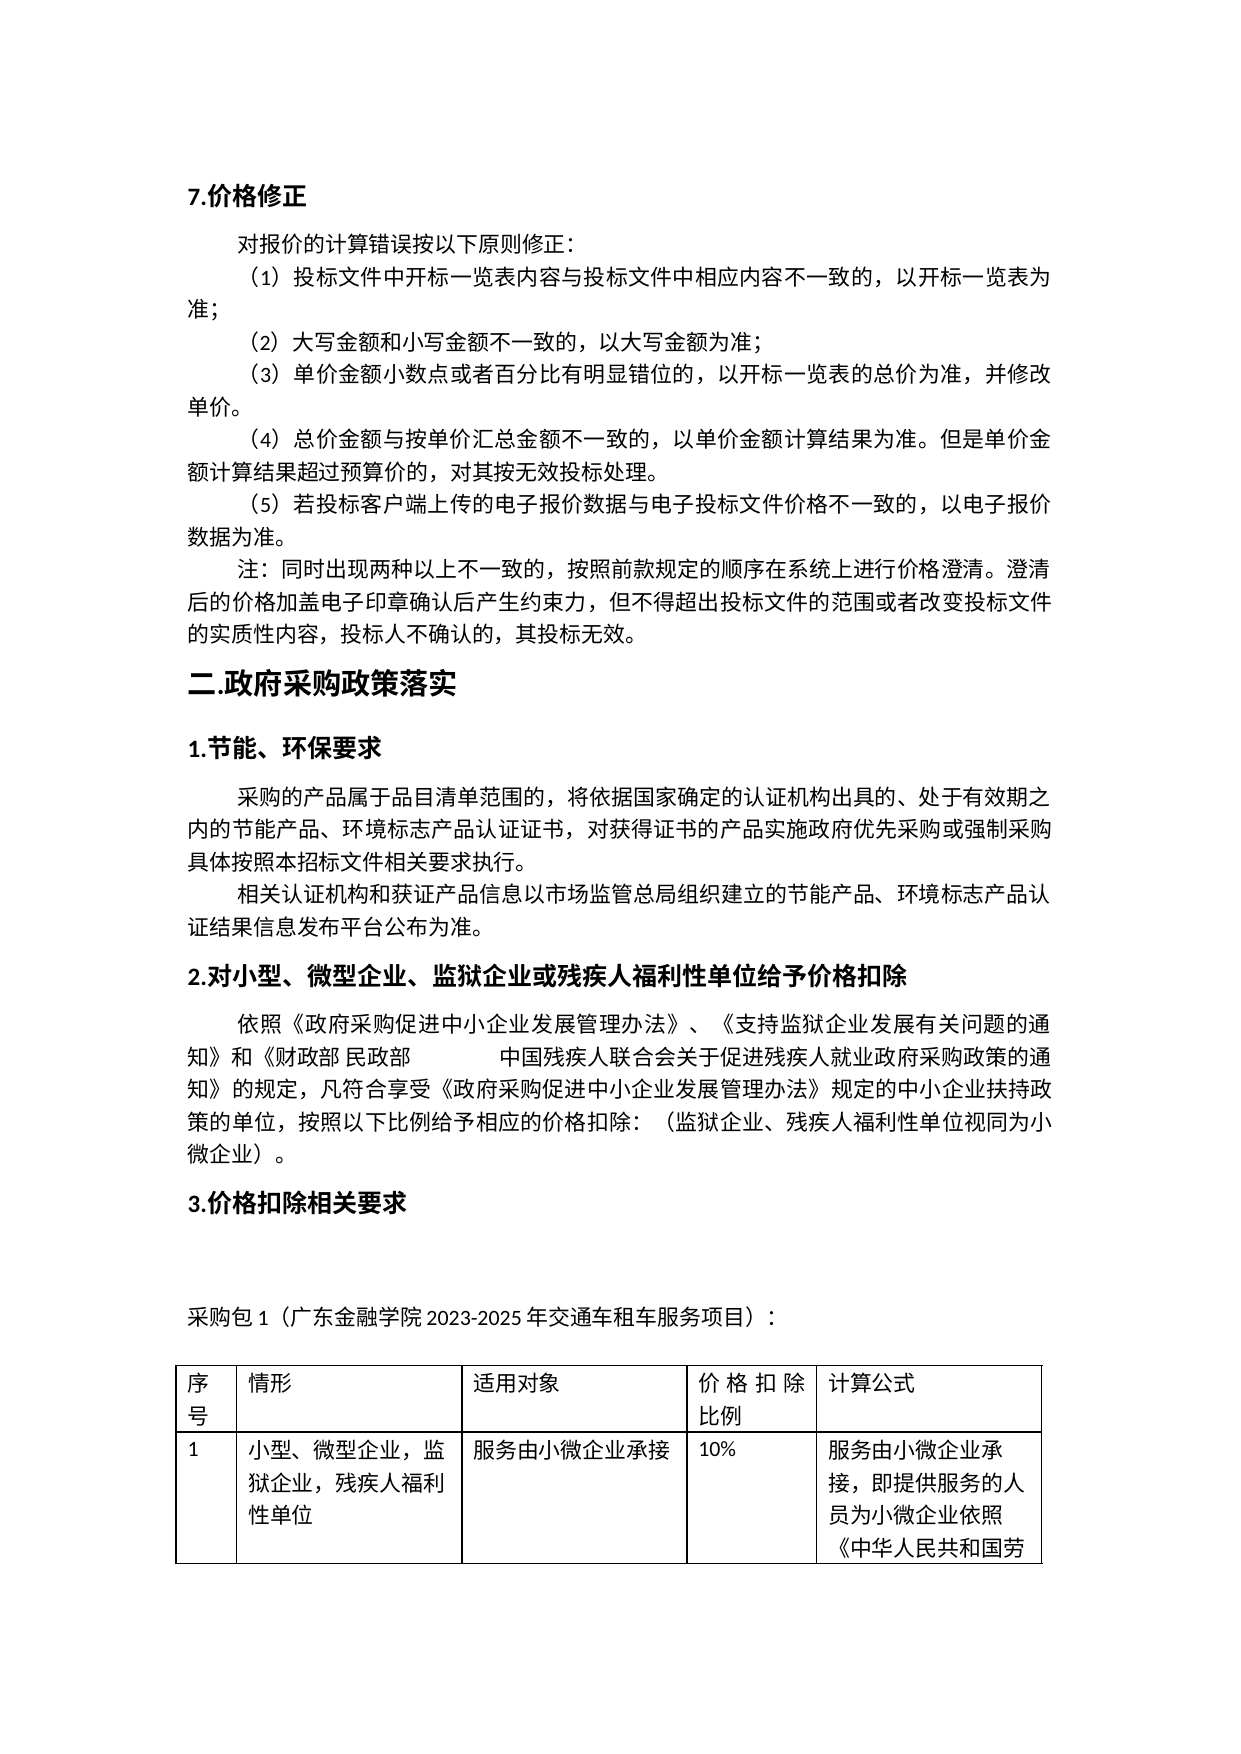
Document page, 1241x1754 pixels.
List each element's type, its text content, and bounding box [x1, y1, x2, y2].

text 3.价格扣除相关要求 [187, 1169, 1053, 1234]
table_header 序号 [177, 1366, 236, 1431]
text 采购包1（广东金融学院2023-2025年交通车租车服务项目）： [187, 1299, 1053, 1332]
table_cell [237, 1433, 461, 1563]
text （1）投标文件中开标一览表内容与投标文件中相应内容不一致的，以开标一览表为准； [187, 259, 1053, 324]
text 采购的产品属于品目清单范围的，将依据国家确定的认证机构出具的、处于有效期之内的节能产品、环境标志产品认证证书，对获得证书的产品实施政府优先采购或强制采购，具体按照本招标文件相关要求执行。 [187, 779, 1053, 877]
table_header 适用对象 [463, 1366, 686, 1431]
text （2）大写金额和小写金额不一致的，以大写金额为准； [187, 324, 1053, 357]
table_header 计算公式 [817, 1366, 1041, 1431]
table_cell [817, 1433, 1041, 1563]
text 依照《政府采购促进中小企业发展管理办法》、《支持监狱企业发展有关问题的通知》和《财政部 民政部 中国残疾人联合会关于促进残疾人就业政府采购政策的通知》的规定，凡符合享受《政府采购促进中小企业发展管理办法》规定的中小企业扶持政策的单位，按照以下比例给予相应的价格扣除：（监狱企业、残疾人福利性单位视同为小、微企业）。 [187, 1007, 1053, 1169]
table_header 情形 [237, 1366, 461, 1431]
text 7.价格修正 [187, 162, 1053, 227]
text 1.节能、环保要求 [187, 714, 1053, 779]
text （5）若投标客户端上传的电子报价数据与电子投标文件价格不一致的，以电子报价数据为准。 [187, 487, 1053, 552]
text （3）单价金额小数点或者百分比有明显错位的，以开标一览表的总价为准，并修改单价。 [187, 357, 1053, 422]
text 相关认证机构和获证产品信息以市场监管总局组织建立的节能产品、环境标志产品认证结果信息发布平台公布为准。 [187, 877, 1053, 942]
table_header 价格扣除比例 [688, 1366, 816, 1431]
text 二.政府采购政策落实 [187, 649, 1053, 714]
text 注：同时出现两种以上不一致的，按照前款规定的顺序在系统上进行价格澄清。澄清后的价格加盖电子印章确认后产生约束力，但不得超出投标文件的范围或者改变投标文件的实质性内容，投标人不确认的，其投标无效。 [187, 552, 1053, 649]
text 2.对小型、微型企业、监狱企业或残疾人福利性单位给予价格扣除 [187, 942, 1053, 1007]
table_cell 服务由小微企业承接 [463, 1433, 686, 1563]
table_cell 1 [177, 1433, 236, 1563]
text （4）总价金额与按单价汇总金额不一致的，以单价金额计算结果为准。但是单价金额计算结果超过预算价的，对其按无效投标处理。 [187, 422, 1053, 487]
text 对报价的计算错误按以下原则修正： [187, 227, 1053, 259]
table_cell 10% [688, 1433, 816, 1563]
